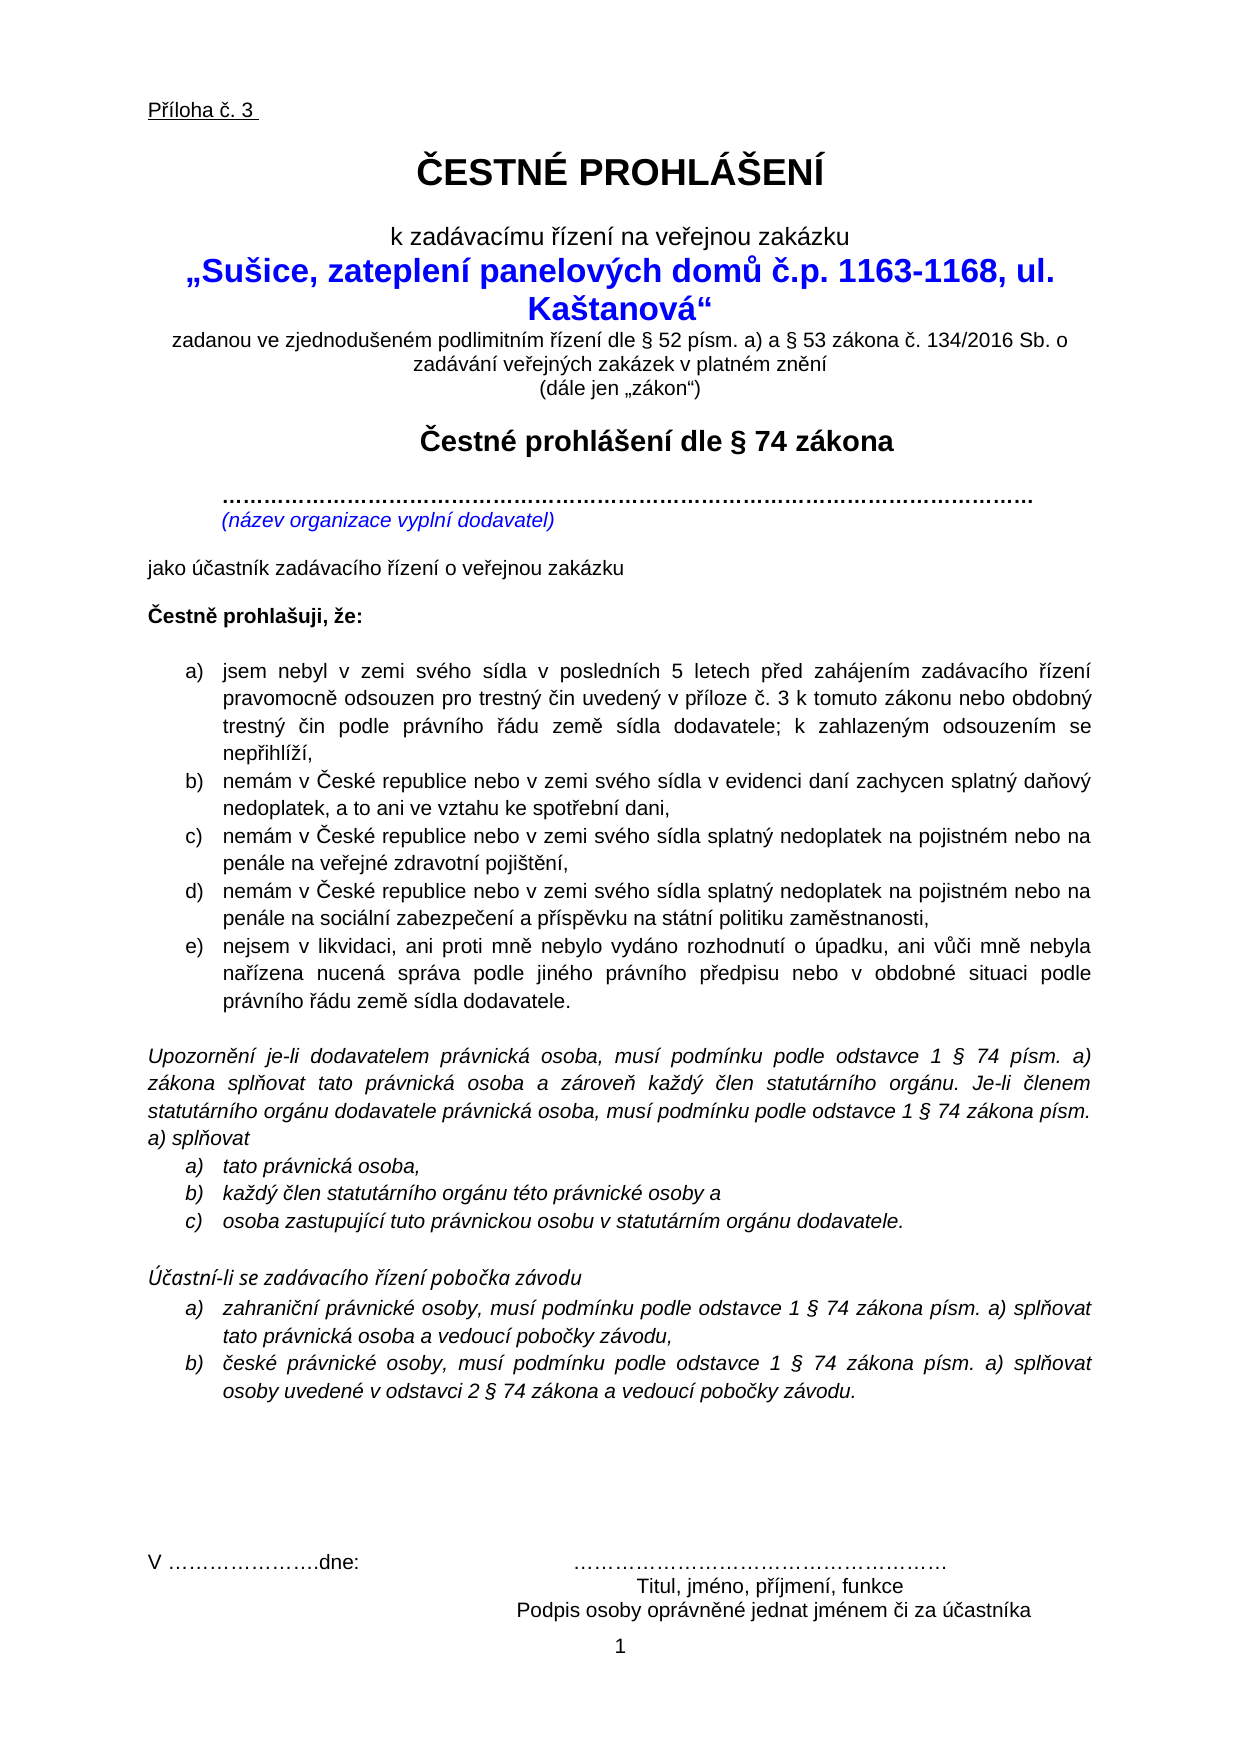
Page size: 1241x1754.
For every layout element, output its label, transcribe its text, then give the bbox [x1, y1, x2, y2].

list nejsem v likvidaci, ani proti mně nebylo vydáno rozhodnutí o úpadku, ani vůči mně nebyla nařízena nucená správa podle jiného právního předpisu nebo v obdobné situaci podle právního řádu země sídla dodavatele. [185, 933, 1093, 1012]
list jsem nebyl v zemi svého sídla v posledních 5 letech před zahájením zadávacího řízení pravomocně odsouzen pro trestný čin uvedený v příloze č. 3 k tomuto zákonu nebo obdobný trestný čin podle právního řádu země sídla dodavatele; k zahlazeným odsouzením se nepřihlíží, [185, 658, 1093, 765]
text ……………………………………………………………………………………………………… (název organizace vyplní dodavatel) [221, 484, 1093, 532]
text „Sušice, zateplení panelových domů č.p. 1163-1168, ul. Kaštanová“ [148, 251, 1093, 328]
list zahraniční právnické osoby, musí podmínku podle odstavce 1 § 74 zákona písm. a) splňovat tato právnická osoba a vedoucí pobočky závodu, [185, 1296, 1093, 1347]
list každý člen statutárního orgánu této právnické osoby a [185, 1181, 1093, 1205]
text jako účastník zadávacího řízení o veřejnou zakázku [148, 556, 1093, 579]
text V ………………….dne: ……………………………………………… [148, 1550, 1093, 1574]
list nemám v České republice nebo v zemi svého sídla splatný nedoplatek na pojistném nebo na penále na sociální zabezpečení a příspěvku na státní politiku zaměstnanosti, [185, 878, 1093, 930]
text Upozornění je-li dodavatelem právnická osoba, musí podmínku podle odstavce 1 § 74 písm. a) zákona splňovat tato právnická osoba a zároveň každý člen statutárního orgánu. Je-li členem statutárního orgánu dodavatele právnická osoba, musí podmínku podle odstavce 1 § 74 zákona písm. a) splňovat [148, 1043, 1093, 1150]
subtitle Příloha č. 3 [148, 98, 1093, 122]
text Titul, jméno, příjmení, funkce [516, 1574, 1093, 1598]
list české právnické osoby, musí podmínku podle odstavce 1 § 74 zákona písm. a) splňovat osoby uvedené v odstavci 2 § 74 zákona a vedoucí pobočky závodu. [185, 1351, 1093, 1402]
list nemám v České republice nebo v zemi svého sídla splatný nedoplatek na pojistném nebo na penále na veřejné zdravotní pojištění, [185, 823, 1093, 875]
list nemám v České republice nebo v zemi svého sídla v evidenci daní zachycen splatný daňový nedoplatek, a to ani ve vztahu ke spotřební dani, [185, 768, 1093, 820]
text Čestné prohlášení dle § 74 zákona [221, 424, 1093, 457]
subtitle Čestné prohlášení [148, 150, 1093, 193]
list tato právnická osoba, [185, 1153, 1093, 1177]
text zadanou ve zjednodušeném podlimitním řízení dle § 52 písm. a) a § 53 zákona č. 134/2016 Sb. o zadávání veřejných zakázek v platném znění [148, 328, 1093, 376]
text Čestně prohlašuji, že: [148, 603, 1093, 627]
text Účastní-li se zadávacího řízení pobočka závodu [148, 1263, 1093, 1292]
text (dále jen „zákon“) [148, 376, 1093, 400]
list osoba zastupující tuto právnickou osobu v statutárním orgánu dodavatele. [185, 1208, 1093, 1232]
text k zadávacímu řízení na veřejnou zakázku [148, 222, 1093, 251]
text Podpis osoby oprávněné jednat jménem či za účastníka [516, 1598, 1093, 1622]
